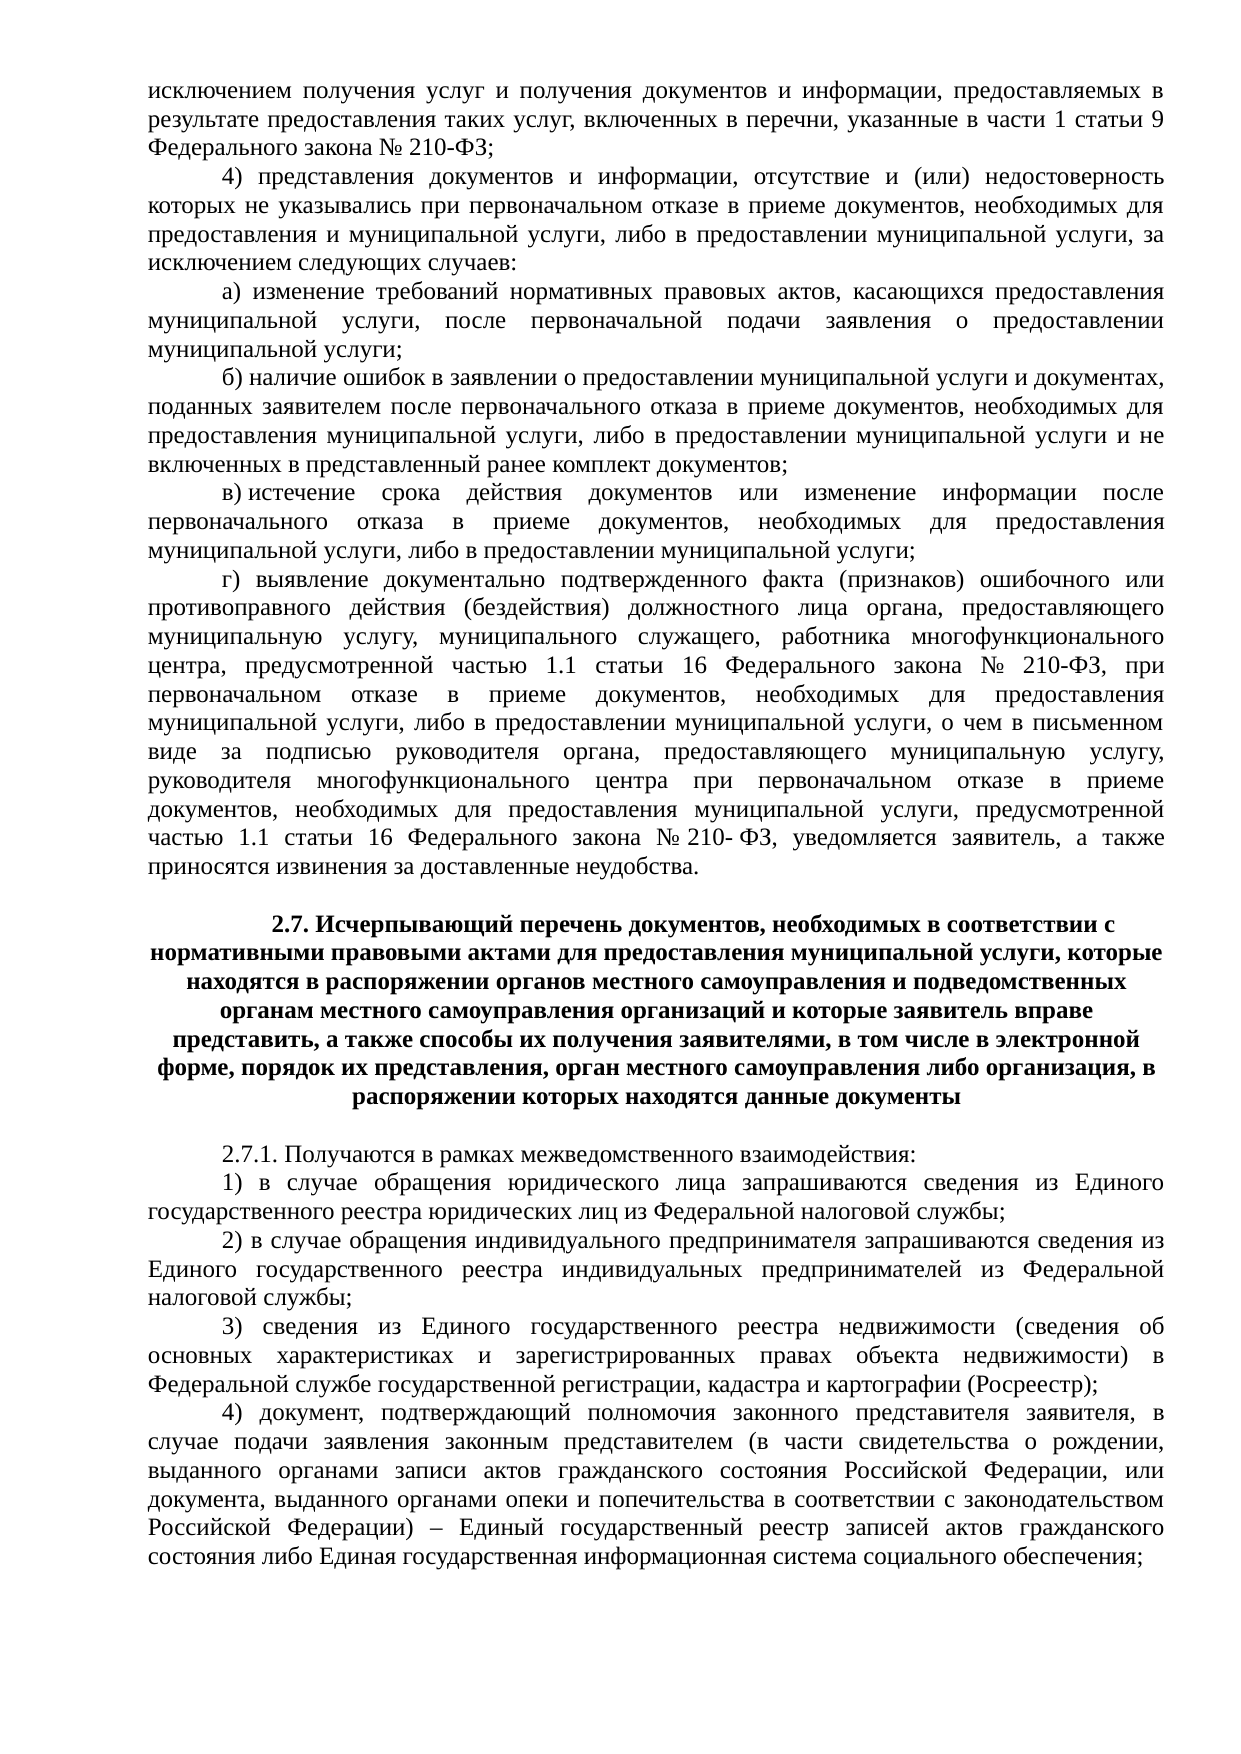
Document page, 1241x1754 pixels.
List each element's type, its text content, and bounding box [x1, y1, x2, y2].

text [148, 75, 1165, 161]
text 2.7. Исчерпывающий перечень документов, необходимых в соответствии с нормативными правовыми актами для предоставления муниципальной услуги, которые находятся в распоряжении органов местного самоуправления и подведомственных органам местного самоуправления организаций и которые заявитель вправе представить, а также способы их получения заявителями, в том числе в электронной форме, порядок их представления, орган местного самоуправления либо организация, в распоряжении которых находятся данные документы [148, 909, 1165, 1110]
text г) выявление документально подтвержденного факта (признаков) ошибочного или противоправного действия (бездействия) должностного лица органа, предоставляющего муниципальную услугу, муниципального служащего, работника многофункционального центра, предусмотренной частью 1.1 статьи 16 Федерального закона № 210-ФЗ, при первоначальном отказе в приеме документов, необходимых для предоставления муниципальной услуги, либо в предоставлении муниципальной услуги, о чем в письменном виде за подписью руководителя органа, предоставляющего муниципальную услугу, руководителя многофункционального центра при первоначальном отказе в приеме документов, необходимых для предоставления муниципальной услуги, предусмотренной частью 1.1 статьи 16 Федерального закона № 210- ФЗ, уведомляется заявитель, а также приносятся извинения за доставленные неудобства. [148, 564, 1165, 880]
text 4) представления документов и информации, отсутствие и (или) недостоверность которых не указывались при первоначальном отказе в приеме документов, необходимых для предоставления и муниципальной услуги, либо в предоставлении муниципальной услуги, за исключением следующих случаев: [148, 161, 1165, 276]
text 1) в случае обращения юридического лица запрашиваются сведения из Единого государственного реестра юридических лиц из Федеральной налоговой службы; [148, 1167, 1165, 1225]
text а) изменение требований нормативных правовых актов, касающихся предоставления муниципальной услуги, после первоначальной подачи заявления о предоставлении муниципальной услуги; [148, 276, 1165, 362]
text 2) в случае обращения индивидуального предпринимателя запрашиваются сведения из Единого государственного реестра индивидуальных предпринимателей из Федеральной налоговой службы; [148, 1225, 1165, 1311]
text в) истечение срока действия документов или изменение информации после первоначального отказа в приеме документов, необходимых для предоставления муниципальной услуги, либо в предоставлении муниципальной услуги; [148, 477, 1165, 564]
text 4) документ, подтверждающий полномочия законного представителя заявителя, в случае подачи заявления законным представителем (в части свидетельства о рождении, выданного органами записи актов гражданского состояния Российской Федерации, или документа, выданного органами опеки и попечительства в соответствии с законодательством Российской Федерации) – Единый государственный реестр записей актов гражданского состояния либо Единая государственная информационная система социального обеспечения; [148, 1397, 1165, 1570]
text 2.7.1. Получаются в рамках межведомственного взаимодействия: [148, 1139, 1165, 1167]
text б) наличие ошибок в заявлении о предоставлении муниципальной услуги и документах, поданных заявителем после первоначального отказа в приеме документов, необходимых для предоставления муниципальной услуги, либо в предоставлении муниципальной услуги и не включенных в представленный ранее комплект документов; [148, 362, 1165, 477]
text 3) сведения из Единого государственного реестра недвижимости (сведения об основных характеристиках и зарегистрированных правах объекта недвижимости) в Федеральной службе государственной регистрации, кадастра и картографии (Росреестр); [148, 1311, 1165, 1397]
